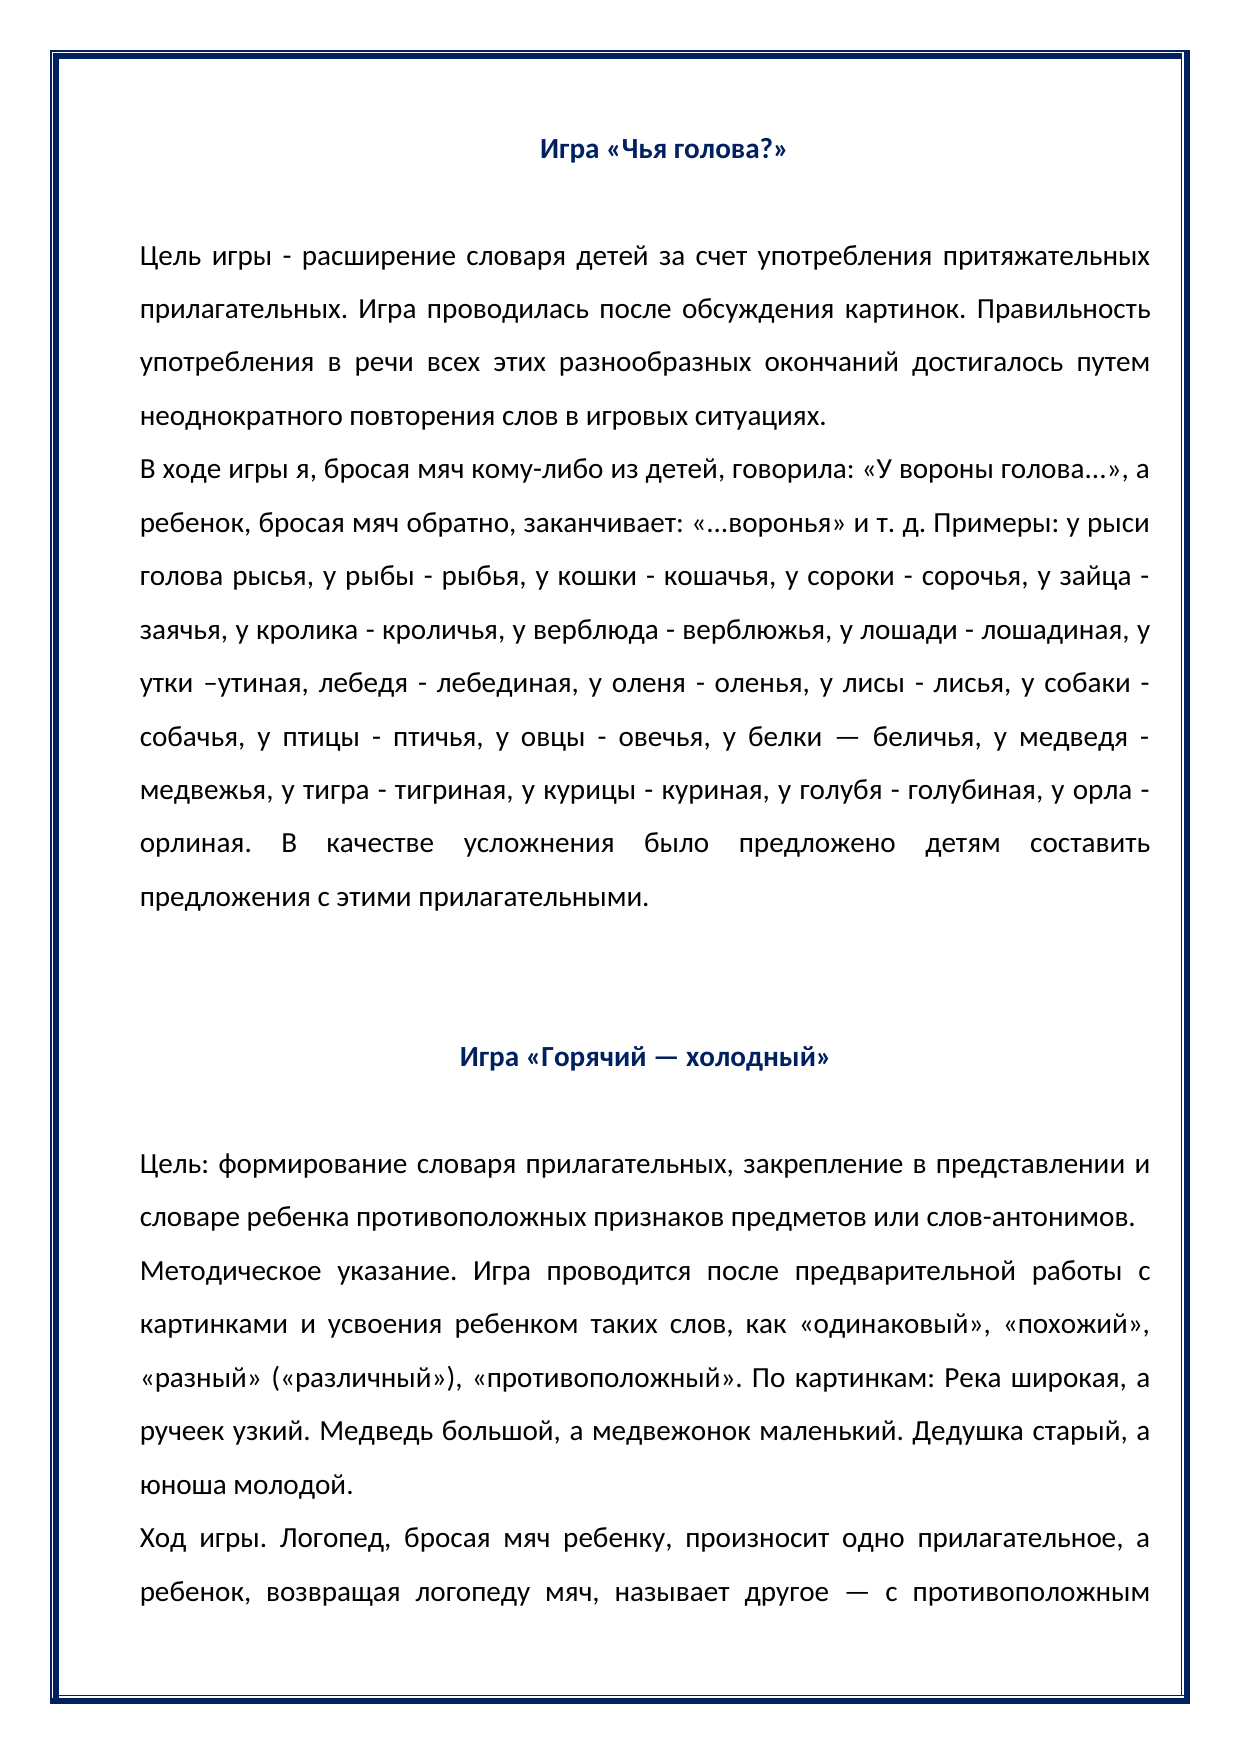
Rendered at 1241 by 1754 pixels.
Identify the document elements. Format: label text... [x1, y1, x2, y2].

text Игра «Горячий — холодный» [139, 1038, 1152, 1074]
text Цель игры - расширение словаря детей за счет употребления притяжательных прилагательных. Игра проводилась после обсуждения картинок. Правильность употребления в речи всех этих разнообразных окончаний достигалось путем неоднократного повторения слов в игровых ситуациях. [139, 237, 1152, 433]
text Цель: формирование словаря прилагательных, закрепление в представлении и словаре ребенка противоположных признаков предметов или слов-антонимов. [139, 1145, 1152, 1234]
text Игра «Чья голова?» [177, 130, 1152, 165]
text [139, 1519, 1152, 1608]
text Методическое указание. Игра проводится после предварительной работы с картинками и усвоения ребенком таких слов, как «одинаковый», «похожий», «разный» («различный»), «противоположный». По картинкам: Река широкая, а ручеек узкий. Медведь большой, а медвежонок маленький. Дедушка старый, а юноша молодой. [139, 1252, 1152, 1501]
text В ходе игры я, бросая мяч кому-либо из детей, говорила: «У вороны голова...», а ребенок, бросая мяч обратно, заканчивает: «...воронья» и т. д. Примеры: у рыси голова рысья, у рыбы - рыбья, у кошки - кошачья, у сороки - сорочья, у зайца - заячья, у кролика - кроличья, у верблюда - верблюжья, у лошади - лошадиная, у утки –утиная, лебедя - лебединая, у оленя - оленья, у лисы - лисья, у собаки - собачья, у птицы - птичья, у овцы - овечья, у белки — беличья, у медведя - медвежья, у тигра - тигриная, у курицы - куриная, у голубя - голубиная, у орла - орлиная. В качестве усложнения было предложено детям составить предложения с этими прилагательными. [139, 450, 1152, 913]
